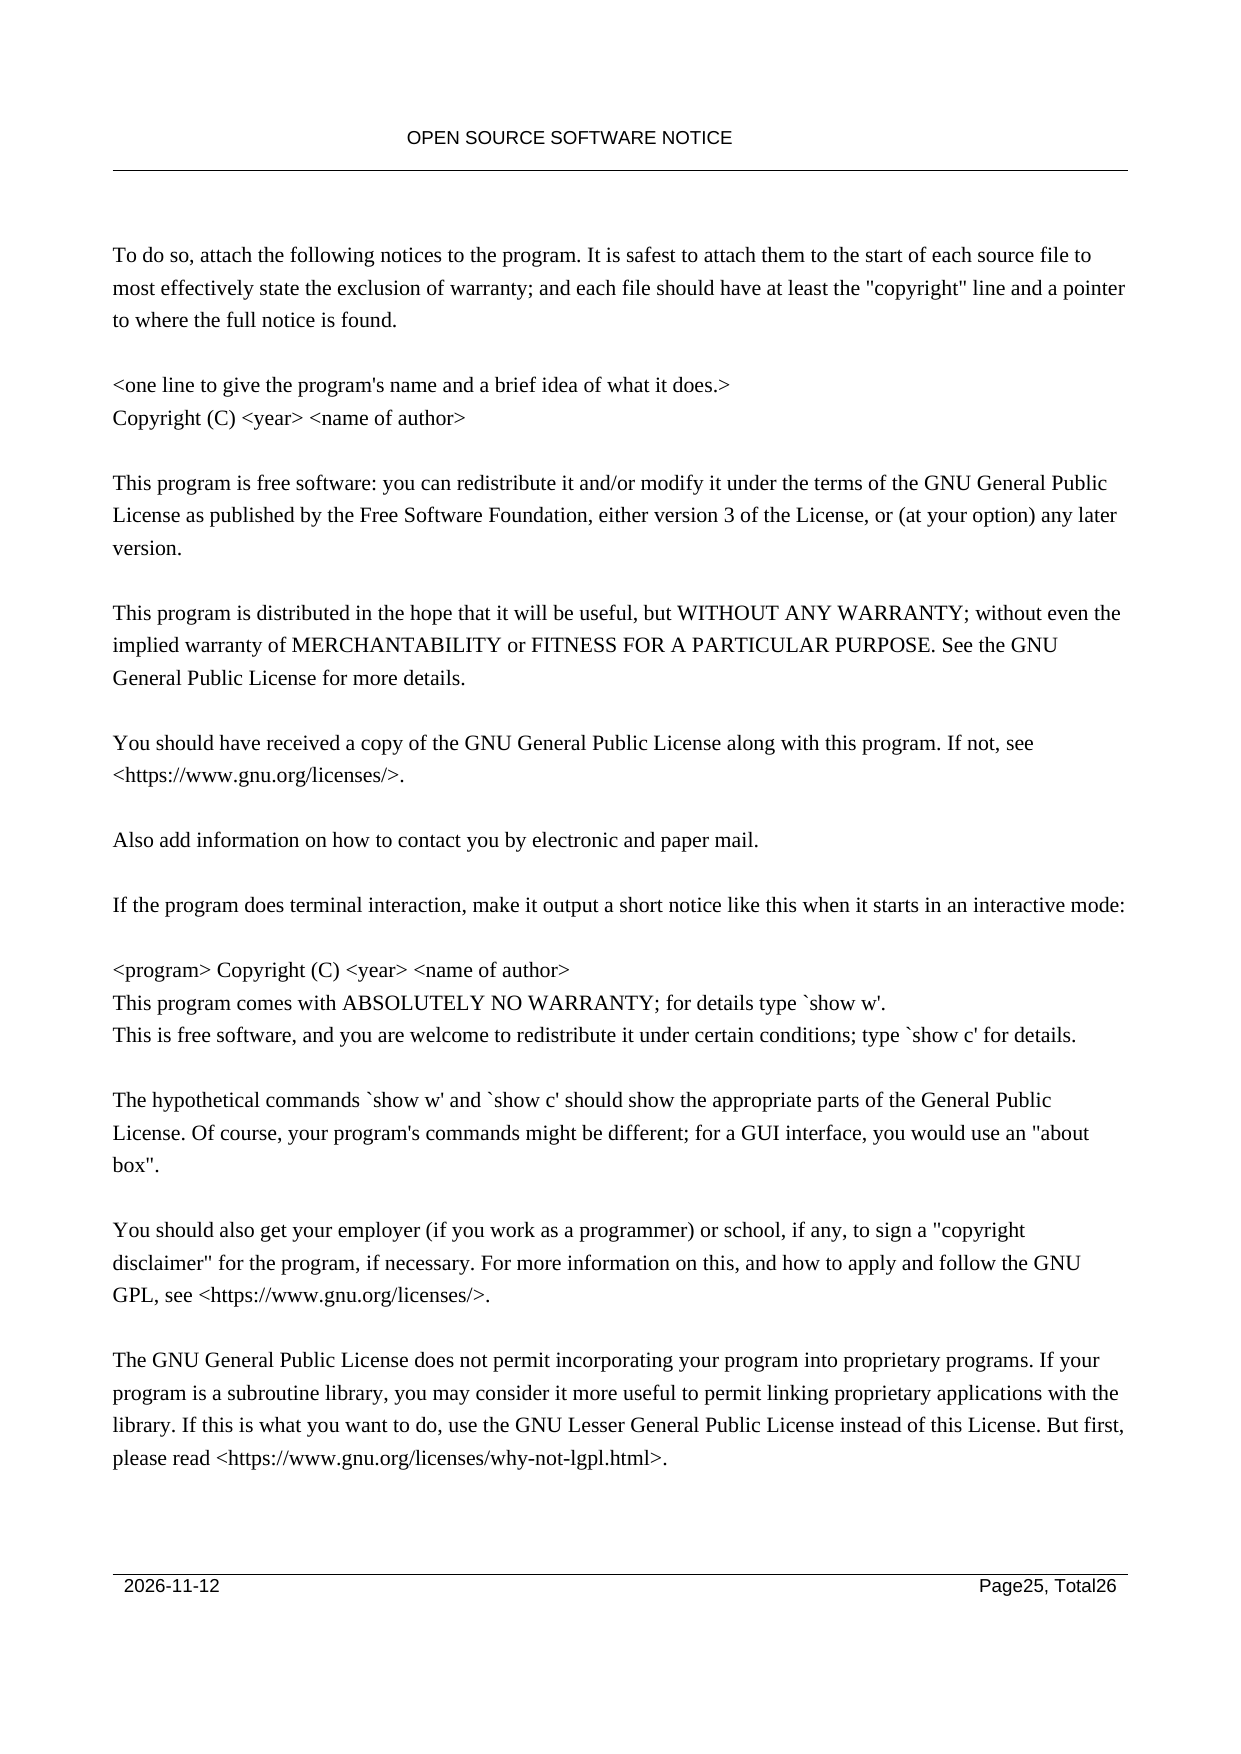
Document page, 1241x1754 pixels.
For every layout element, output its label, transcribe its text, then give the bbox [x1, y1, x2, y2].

text Copyright (C) <year> <name of author> [112, 401, 1128, 434]
text Also add information on how to contact you by electronic and paper mail. [112, 824, 1128, 856]
text You should have received a copy of the GNU General Public License along with this program. If not, see <https://www.gnu.org/licenses/>. [112, 726, 1128, 791]
text The GNU General Public License does not permit incorporating your program into proprietary programs. If your program is a subroutine library, you may consider it more useful to permit linking proprietary applications with the library. If this is what you want to do, use the GNU Lesser General Public License instead of this License. But first, please read <https://www.gnu.org/licenses/why-not-lgpl.html>. [112, 1344, 1128, 1474]
text You should also get your employer (if you work as a programmer) or school, if any, to sign a "copyright disclaimer" for the program, if necessary. For more information on this, and how to apply and follow the GNU GPL, see <https://www.gnu.org/licenses/>. [112, 1214, 1128, 1311]
text This program is free software: you can redistribute it and/or modify it under the terms of the GNU General Public License as published by the Free Software Foundation, either version 3 of the License, or (at your option) any later version. [112, 466, 1128, 564]
text The hypothetical commands `show w' and `show c' should show the appropriate parts of the General Public License. Of course, your program's commands might be different; for a GUI interface, you would use an "about box". [112, 1084, 1128, 1181]
text This program comes with ABSOLUTELY NO WARRANTY; for details type `show w'. [112, 986, 1128, 1019]
text To do so, attach the following notices to the program. It is safest to attach them to the start of each source file to most effectively state the exclusion of warranty; and each file should have at least the "copyright" line and a pointer to where the full notice is found. [112, 239, 1128, 336]
text This is free software, and you are welcome to redistribute it under certain conditions; type `show c' for details. [112, 1019, 1128, 1051]
text <program> Copyright (C) <year> <name of author> [112, 954, 1128, 986]
text This program is distributed in the hope that it will be useful, but WITHOUT ANY WARRANTY; without even the implied warranty of MERCHANTABILITY or FITNESS FOR A PARTICULAR PURPOSE. See the GNU General Public License for more details. [112, 596, 1128, 694]
text <one line to give the program's name and a brief idea of what it does.> [112, 369, 1128, 401]
text If the program does terminal interaction, make it output a short notice like this when it starts in an interactive mode: [112, 889, 1128, 921]
